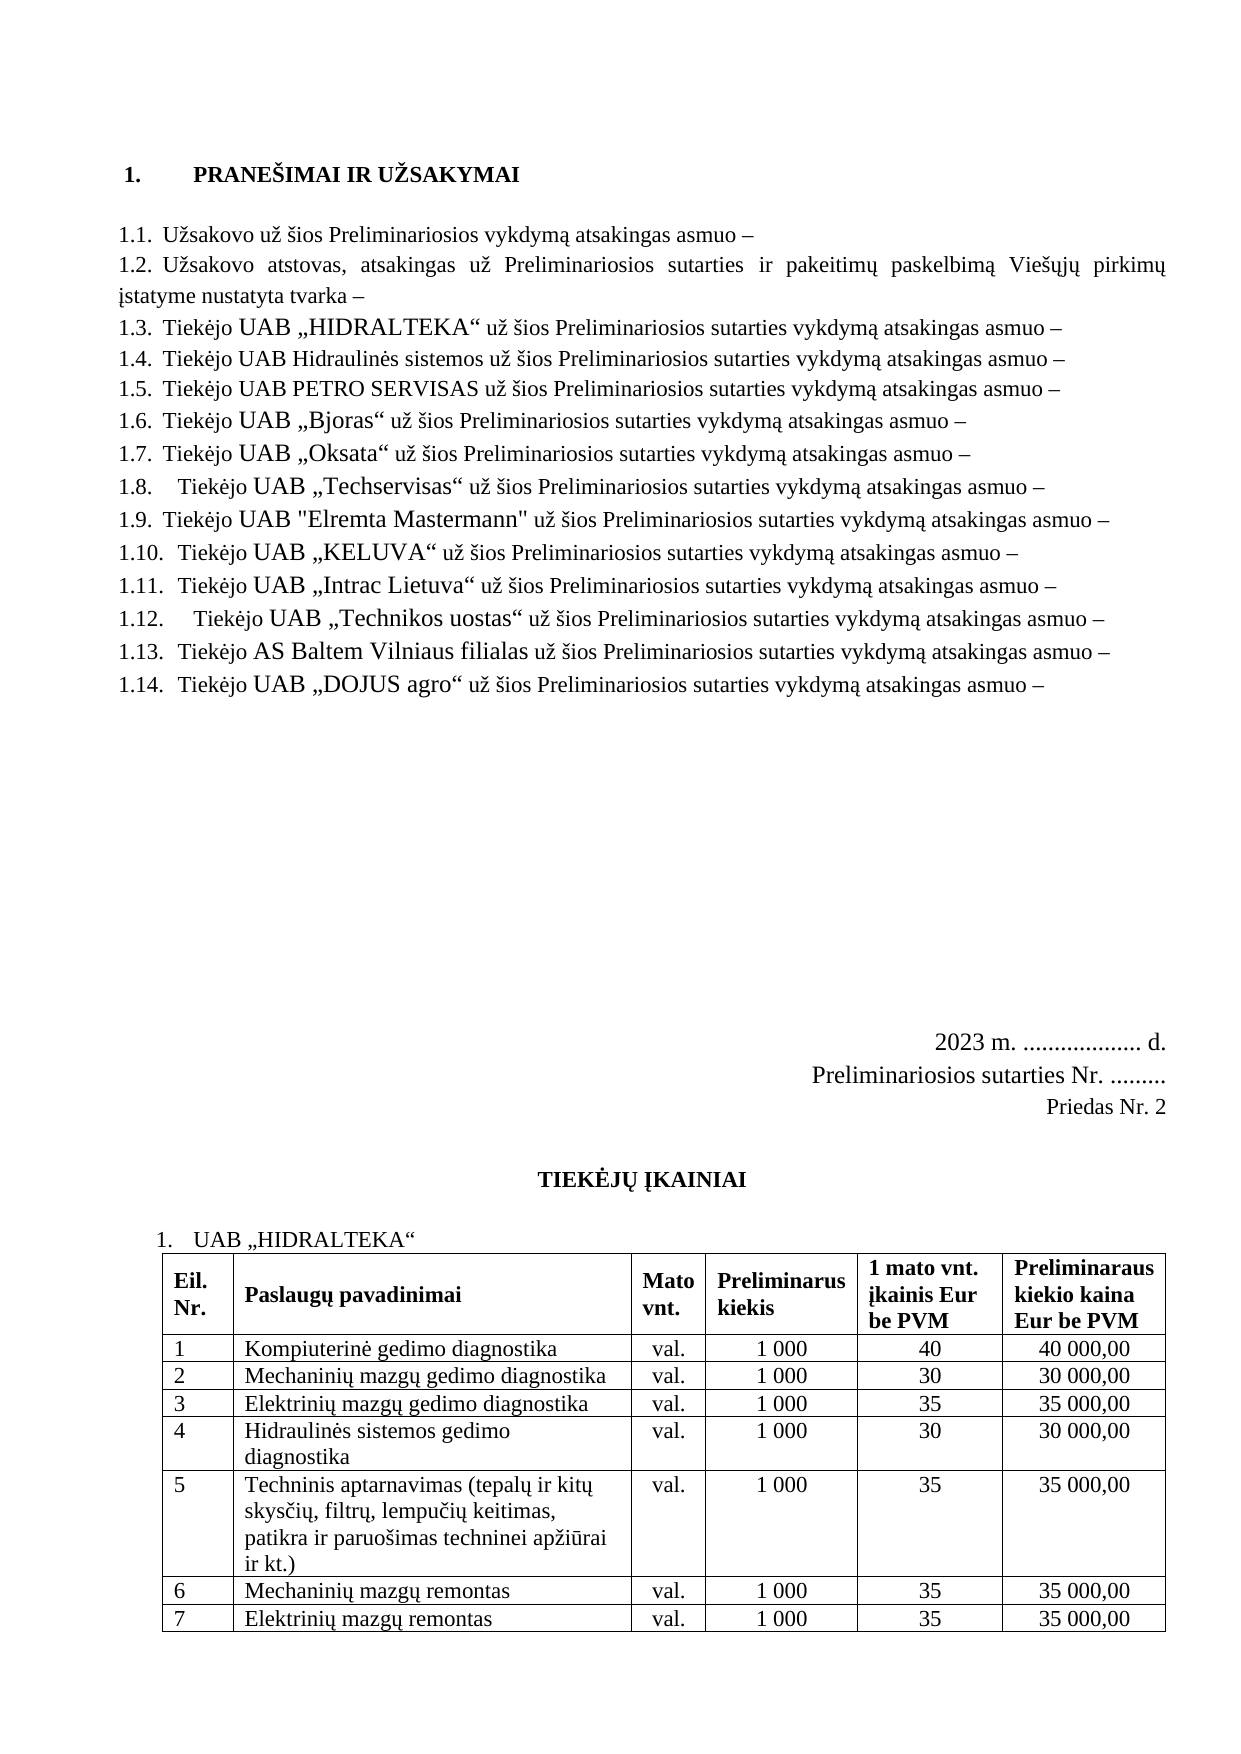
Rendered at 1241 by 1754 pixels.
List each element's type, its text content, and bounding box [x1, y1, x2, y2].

list Tiekėjo už šios Preliminariosios sutarties vykdymą atsakingas asmuo – [118, 669, 1166, 698]
table_cell Kompiuterinė gedimo diagnostika [234, 1335, 631, 1361]
table_cell 30 [858, 1417, 1002, 1470]
table_header Preliminarus kiekis [706, 1254, 857, 1334]
list Tiekėjo už šios Preliminariosios sutarties vykdymą atsakingas asmuo – [118, 570, 1166, 599]
text 2023 m. ................... d. [177, 1027, 1166, 1056]
list Tiekėjo už šios Preliminariosios sutarties vykdymą atsakingas asmuo – [118, 471, 1166, 500]
list Tiekėjo už šios Preliminariosios sutarties vykdymą atsakingas asmuo – [118, 405, 1166, 434]
list Tiekėjo už šios Preliminariosios sutarties vykdymą atsakingas asmuo – [118, 504, 1166, 533]
table_cell 35 000,00 [1003, 1390, 1165, 1416]
list Tiekėjo už šios Preliminariosios sutarties vykdymą atsakingas asmuo – [118, 537, 1166, 566]
table_cell val. [632, 1362, 705, 1389]
table_cell 1 000 [706, 1335, 857, 1361]
table_cell 1 000 [706, 1390, 857, 1416]
table_cell 5 [163, 1471, 233, 1576]
table_cell Elektrinių mazgų gedimo diagnostika [234, 1390, 631, 1416]
text TIEKĖJŲ ĮKAINIAI [118, 1166, 1166, 1192]
table_cell Mechaninių mazgų remontas [234, 1577, 631, 1604]
table_cell 1 000 [706, 1605, 857, 1631]
table_cell 40 000,00 [1003, 1335, 1165, 1361]
table_cell 35 [858, 1390, 1002, 1416]
table_cell 40 [858, 1335, 1002, 1361]
list PRANEŠIMAI IR UŽSAKYMAI [118, 161, 1166, 187]
table_cell val. [632, 1417, 705, 1470]
table_cell 35 [858, 1605, 1002, 1631]
table_cell val. [632, 1577, 705, 1604]
list Užsakovo už šios Preliminariosios vykdymą atsakingas asmuo – [118, 221, 1166, 248]
list UAB „HIDRALTEKA“ [156, 1226, 1166, 1253]
list Tiekėjo už šios Preliminariosios sutarties vykdymą atsakingas asmuo – [118, 636, 1166, 665]
table_header 1 mato vnt. įkainis Eur be PVM [858, 1254, 1002, 1334]
table_cell val. [632, 1471, 705, 1576]
list Užsakovo atstovas, atsakingas už Preliminariosios sutarties ir pakeitimų paskelbimą Viešųjų pirkimų įstatyme nustatyta tvarka – [118, 251, 1166, 308]
table_cell 30 000,00 [1003, 1417, 1165, 1470]
table_cell 1 [163, 1335, 233, 1361]
table_cell Hidraulinės sistemos gedimo diagnostika [234, 1417, 631, 1470]
table_cell 35 000,00 [1003, 1605, 1165, 1631]
table_cell 35 000,00 [1003, 1471, 1165, 1576]
table_cell 35 [858, 1471, 1002, 1576]
list Tiekėjo UAB Hidraulinės sistemos už šios Preliminariosios sutarties vykdymą atsakingas asmuo – [118, 345, 1164, 371]
table_header Paslaugų pavadinimai [234, 1254, 631, 1334]
list Tiekėjo už šios Preliminariosios sutarties vykdymą atsakingas asmuo – [118, 438, 1166, 467]
table_cell 30 [858, 1362, 1002, 1389]
table_cell val. [632, 1390, 705, 1416]
list Tiekėjo už šios Preliminariosios sutarties vykdymą atsakingas asmuo – [118, 603, 1166, 632]
table_cell 30 000,00 [1003, 1362, 1165, 1389]
table_cell 2 [163, 1362, 233, 1389]
table_cell 1 000 [706, 1362, 857, 1389]
table_cell 35 [858, 1577, 1002, 1604]
table_header Preliminaraus kiekio kaina Eur be PVM [1003, 1254, 1165, 1334]
table_header Eil. Nr. [163, 1254, 233, 1334]
table_cell val. [632, 1605, 705, 1631]
table_header Mato vnt. [632, 1254, 705, 1334]
text Preliminariosios sutarties Nr. ......... [177, 1060, 1166, 1089]
list Tiekėjo UAB PETRO SERVISAS už šios Preliminariosios sutarties vykdymą atsakingas asmuo – [118, 375, 1164, 401]
table_cell 4 [163, 1417, 233, 1470]
table_cell Elektrinių mazgų remontas [234, 1605, 631, 1631]
table_cell 6 [163, 1577, 233, 1604]
table_cell 1 000 [706, 1417, 857, 1470]
table_cell 7 [163, 1605, 233, 1631]
table_cell Mechaninių mazgų gedimo diagnostika [234, 1362, 631, 1389]
table_cell 1 000 [706, 1471, 857, 1576]
text Priedas Nr. 2 [118, 1093, 1166, 1119]
table_cell 1 000 [706, 1577, 857, 1604]
table_cell 3 [163, 1390, 233, 1416]
list Tiekėjo už šios Preliminariosios sutarties vykdymą atsakingas asmuo – [118, 312, 1166, 341]
table_cell 35 000,00 [1003, 1577, 1165, 1604]
table_cell Techninis aptarnavimas (tepalų ir kitų skysčių, filtrų, lempučių keitimas, patikra ir paruošimas techninei apžiūrai ir kt.) [234, 1471, 631, 1576]
table_cell val. [632, 1335, 705, 1361]
